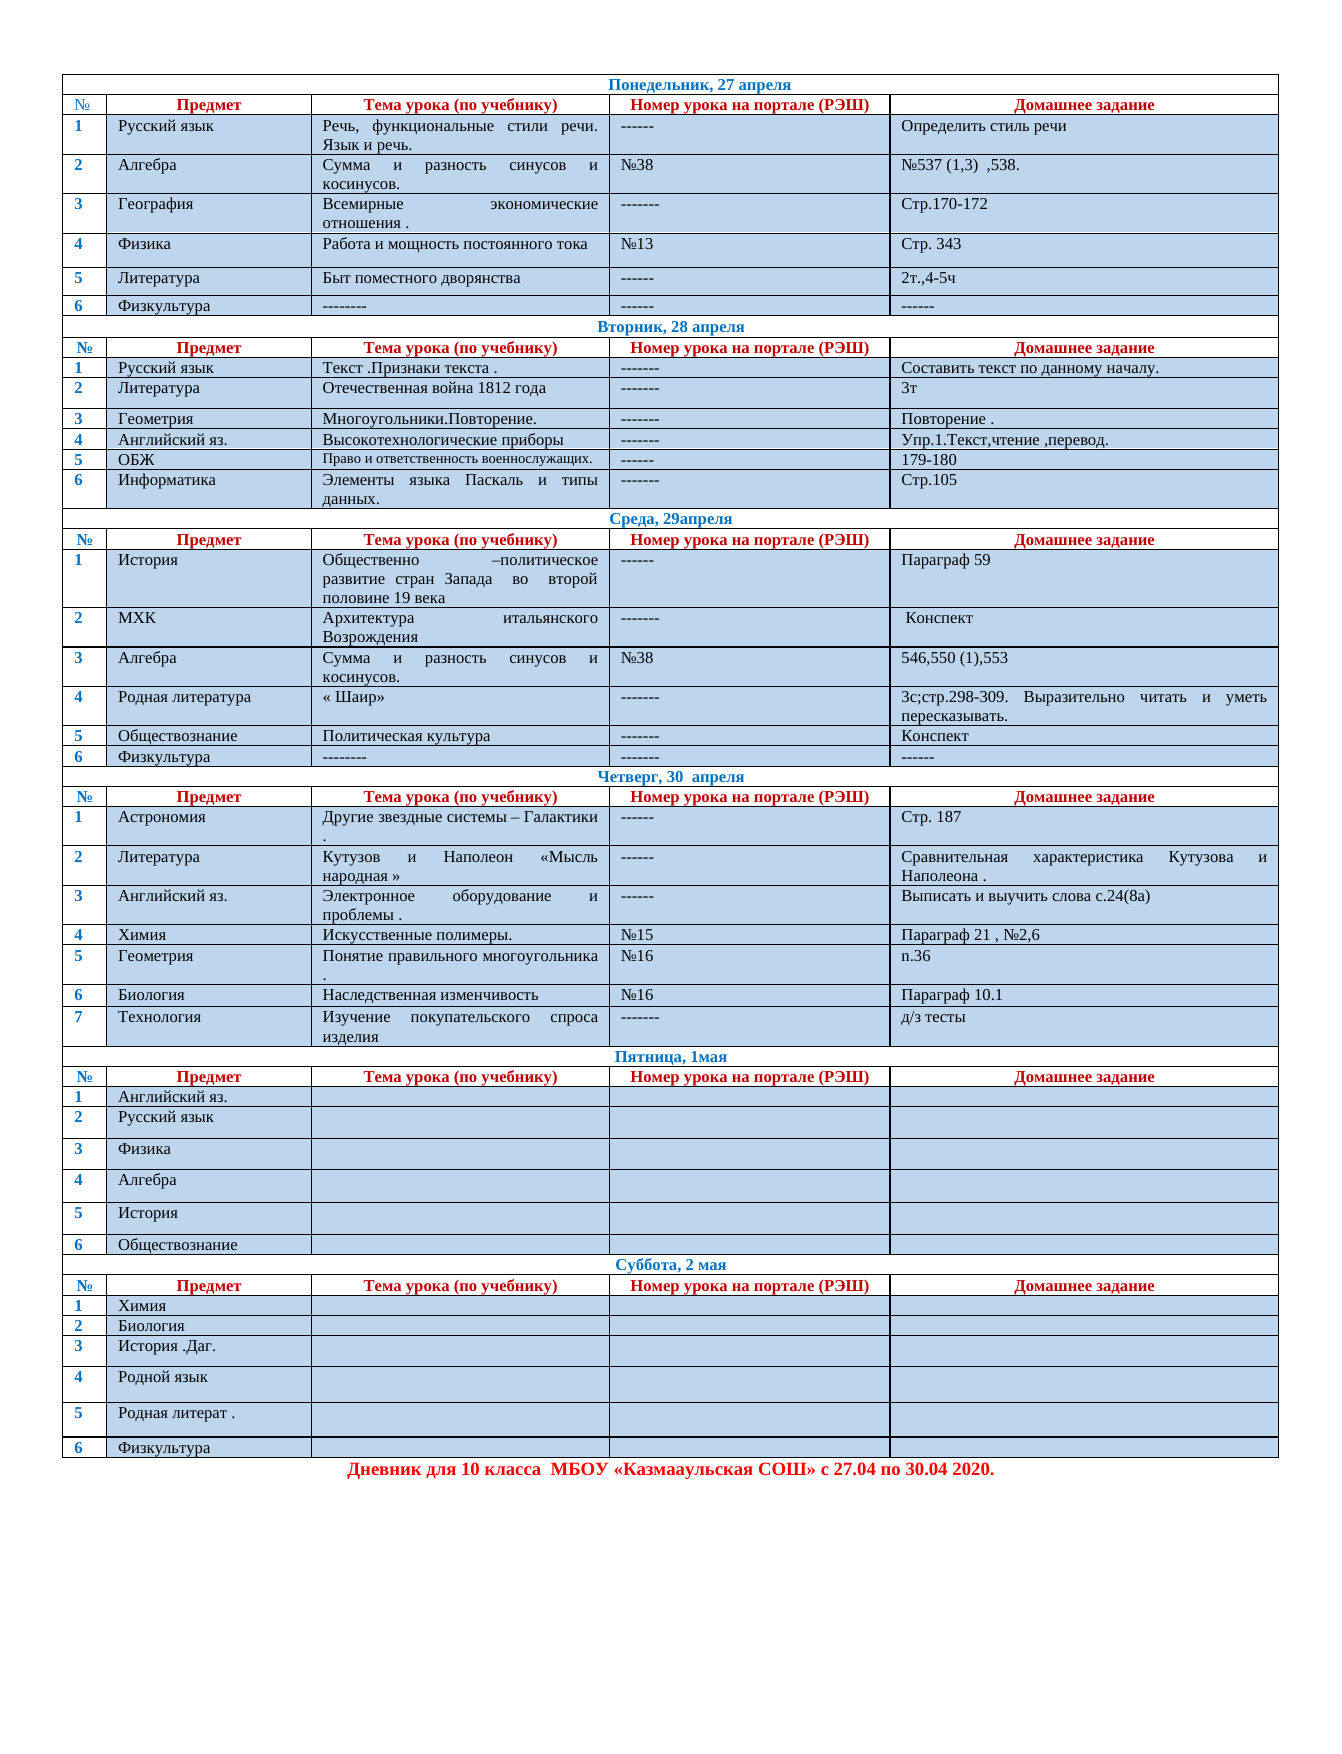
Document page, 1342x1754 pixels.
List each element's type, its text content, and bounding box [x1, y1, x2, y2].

table_cell Домашнее задание [891, 529, 1278, 548]
table_cell ------- [610, 378, 889, 408]
table_cell Домашнее задание [891, 1275, 1278, 1294]
table_cell 2 [63, 378, 106, 408]
table_cell Предмет [107, 1275, 311, 1294]
table_cell Предмет [107, 95, 311, 114]
table_cell ------- [610, 726, 889, 745]
table_cell Тема урока (по учебнику) [312, 95, 609, 114]
table_cell № [63, 338, 106, 357]
table_cell [891, 1107, 1278, 1138]
table_cell [891, 1367, 1278, 1402]
table_cell Номер урока на портале (РЭШ) [610, 1275, 889, 1294]
table_cell Высокотехнологические приборы [312, 429, 609, 448]
table_cell Тема урока (по учебнику) [312, 787, 609, 806]
table_cell 6 [63, 1235, 106, 1254]
table_cell 4 [63, 1170, 106, 1202]
table_cell ------- [610, 687, 889, 725]
table_cell Конспект [891, 608, 1278, 646]
table_cell 1 [63, 1296, 106, 1315]
table_cell Общественно –политическое развитие стран Запада во второй половине 19 века [312, 550, 609, 607]
table_cell [610, 1403, 889, 1436]
table_cell ------ [891, 296, 1278, 315]
table_cell Родной язык [107, 1367, 311, 1402]
table_header Понедельник, 27 апреля [63, 75, 1278, 94]
table_cell № [63, 95, 106, 114]
table_cell Домашнее задание [891, 95, 1278, 114]
table_cell ------- [610, 409, 889, 428]
table_cell 2т.,4-5ч [891, 268, 1278, 295]
table_cell ------ [610, 296, 889, 315]
table_cell [891, 1336, 1278, 1366]
table_cell География [107, 194, 311, 232]
table_cell 3т [891, 378, 1278, 408]
table_cell 1 [63, 1087, 106, 1106]
table_cell Астрономия [107, 807, 311, 845]
table_cell 6 [63, 296, 106, 315]
table_cell [891, 1139, 1278, 1169]
table_cell д/з тесты [891, 1007, 1278, 1046]
table_cell [610, 1296, 889, 1315]
table_cell Политическая культура [312, 726, 609, 745]
table_cell МХК [107, 608, 311, 646]
table_cell [312, 1367, 609, 1402]
table_cell Информатика [107, 470, 311, 508]
table_cell Всемирные экономические отношения . [312, 194, 609, 232]
table_cell 1 [63, 358, 106, 377]
table_cell Выписать и выучить слова с.24(8а) [891, 886, 1278, 924]
table_cell Номер урока на портале (РЭШ) [610, 95, 889, 114]
table_cell Сумма и разность синусов и косинусов. [312, 155, 609, 193]
table_cell История [107, 550, 311, 607]
table_cell Английский яз. [107, 1087, 311, 1106]
table_cell История [107, 1203, 311, 1234]
table_cell Геометрия [107, 409, 311, 428]
table_cell Наследственная изменчивость [312, 985, 609, 1006]
table_cell Русский язык [107, 1107, 311, 1138]
table_cell ------- [610, 470, 889, 508]
table_cell Литература [107, 268, 311, 295]
table_cell [610, 1087, 889, 1106]
table_cell Физика [107, 234, 311, 267]
table_cell Предмет [107, 787, 311, 806]
table_cell Номер урока на портале (РЭШ) [610, 787, 889, 806]
table_cell Английский яз. [107, 429, 311, 448]
table_cell Суббота, 2 мая [63, 1255, 1278, 1274]
table_cell Стр. 343 [891, 234, 1278, 267]
table_cell Номер урока на портале (РЭШ) [610, 1067, 889, 1086]
table_cell Биология [107, 1316, 311, 1335]
table_cell [891, 1235, 1278, 1254]
table_cell №537 (1,3) ,538. [891, 155, 1278, 193]
table_cell Электронное оборудование и проблемы . [312, 886, 609, 924]
table_cell [610, 1170, 889, 1202]
table_cell 6 [63, 985, 106, 1006]
table_cell ОБЖ [107, 450, 311, 469]
table_cell [610, 1438, 889, 1457]
table_cell Тема урока (по учебнику) [312, 1275, 609, 1294]
table_cell [312, 1336, 609, 1366]
table_cell 5 [63, 945, 106, 984]
table_cell 5 [63, 450, 106, 469]
table_cell 2 [63, 1316, 106, 1335]
table_cell 5 [63, 1203, 106, 1234]
table_cell 2 [63, 608, 106, 646]
table_cell [312, 1139, 609, 1169]
table_cell Тема урока (по учебнику) [312, 338, 609, 357]
table_cell Биология [107, 985, 311, 1006]
table_cell [891, 1087, 1278, 1106]
table_cell 1 [63, 550, 106, 607]
table_cell Домашнее задание [891, 787, 1278, 806]
table_cell Определить стиль речи [891, 115, 1278, 154]
table_cell Многоугольники.Повторение. [312, 409, 609, 428]
table_cell Сумма и разность синусов и косинусов. [312, 648, 609, 686]
table_cell Русский язык [107, 115, 311, 154]
table_cell ------- [610, 746, 889, 766]
table_cell Быт поместного дворянства [312, 268, 609, 295]
table_cell n.36 [891, 945, 1278, 984]
table_cell [610, 1336, 889, 1366]
table_cell ------ [610, 268, 889, 295]
table_cell 5 [63, 268, 106, 295]
table_cell 1 [63, 115, 106, 154]
table_cell [610, 1367, 889, 1402]
table_cell ------ [610, 115, 889, 154]
table_cell 7 [63, 1007, 106, 1046]
table_cell [312, 1107, 609, 1138]
table_cell 1 [63, 807, 106, 845]
table_cell Номер урока на портале (РЭШ) [610, 338, 889, 357]
table_cell Обществознание [107, 1235, 311, 1254]
table_cell 3 [63, 1336, 106, 1366]
table_cell 2 [63, 846, 106, 885]
table_cell Физкультура [107, 746, 311, 766]
table_cell Номер урока на портале (РЭШ) [610, 529, 889, 548]
table_cell 6 [63, 1438, 106, 1457]
table_cell Предмет [107, 1067, 311, 1086]
table_cell Литература [107, 846, 311, 885]
table_cell 546,550 (1),553 [891, 648, 1278, 686]
table_cell Предмет [107, 529, 311, 548]
table_cell ------- [610, 608, 889, 646]
table_cell Упр.1.Текст,чтение ,перевод. [891, 429, 1278, 448]
table_cell 6 [63, 746, 106, 766]
table_cell 2 [63, 155, 106, 193]
table_cell Пятница, 1мая [63, 1047, 1278, 1066]
table_cell Стр.105 [891, 470, 1278, 508]
table_cell Стр. 187 [891, 807, 1278, 845]
table_cell -------- [312, 296, 609, 315]
table_cell ------- [610, 358, 889, 377]
table_cell 4 [63, 925, 106, 944]
table_cell [312, 1316, 609, 1335]
table_cell Химия [107, 1296, 311, 1315]
table_cell [891, 1170, 1278, 1202]
table_cell [312, 1087, 609, 1106]
table_cell [610, 1139, 889, 1169]
text Дневник для 10 класса МБОУ «Казмааульская СОШ» с 27.04 по 30.04 2020. [59, 1458, 1283, 1479]
table_cell 4 [63, 429, 106, 448]
table_cell Предмет [107, 338, 311, 357]
table_cell ------ [610, 450, 889, 469]
table_cell Составить текст по данному началу. [891, 358, 1278, 377]
table_cell Домашнее задание [891, 338, 1278, 357]
table_cell 4 [63, 1367, 106, 1402]
table_cell [610, 1316, 889, 1335]
table_cell Среда, 29апреля [63, 509, 1278, 528]
table_cell 4 [63, 687, 106, 725]
table_cell Русский язык [107, 358, 311, 377]
table_cell [610, 1107, 889, 1138]
table_cell №16 [610, 945, 889, 984]
table_cell ------- [610, 194, 889, 232]
table_cell Физика [107, 1139, 311, 1169]
table_cell Физкультура [107, 1438, 311, 1457]
table_cell [891, 1296, 1278, 1315]
table_cell Четверг, 30 апреля [63, 767, 1278, 786]
table_cell Параграф 10.1 [891, 985, 1278, 1006]
table_cell №15 [610, 925, 889, 944]
table_cell 5 [63, 726, 106, 745]
table_cell Параграф 59 [891, 550, 1278, 607]
table_cell № [63, 529, 106, 548]
table_cell Английский яз. [107, 886, 311, 924]
table_cell Алгебра [107, 648, 311, 686]
table_cell № [63, 1067, 106, 1086]
table_cell Тема урока (по учебнику) [312, 1067, 609, 1086]
table_cell 3 [63, 409, 106, 428]
table_cell 3 [63, 886, 106, 924]
table_cell Текст .Признаки текста . [312, 358, 609, 377]
table_cell Стр.170-172 [891, 194, 1278, 232]
table_cell ------ [610, 807, 889, 845]
table_cell №13 [610, 234, 889, 267]
table_cell 3 [63, 1139, 106, 1169]
table_cell Элементы языка Паскаль и типы данных. [312, 470, 609, 508]
table_cell Родная литература [107, 687, 311, 725]
table_cell [891, 1438, 1278, 1457]
table_cell ------ [891, 746, 1278, 766]
table_cell ------- [610, 1007, 889, 1046]
table_cell Повторение . [891, 409, 1278, 428]
table_cell № [63, 787, 106, 806]
table_cell 3 [63, 194, 106, 232]
table_cell 3 [63, 648, 106, 686]
table_cell [312, 1203, 609, 1234]
table_cell №16 [610, 985, 889, 1006]
table_cell 6 [63, 470, 106, 508]
table_cell Кутузов и Наполеон «Мысль народная » [312, 846, 609, 885]
table_cell « Шаир» [312, 687, 609, 725]
table_cell Понятие правильного многоугольника . [312, 945, 609, 984]
table_cell Архитектура итальянского Возрождения [312, 608, 609, 646]
table_cell Литература [107, 378, 311, 408]
table_cell ------- [610, 429, 889, 448]
table_cell 5 [63, 1403, 106, 1436]
table_cell Технология [107, 1007, 311, 1046]
table_cell № [63, 1275, 106, 1294]
table_cell Речь, функциональные стили речи. Язык и речь. [312, 115, 609, 154]
table_cell Тема урока (по учебнику) [312, 529, 609, 548]
table_cell Работа и мощность постоянного тока [312, 234, 609, 267]
table_cell №38 [610, 155, 889, 193]
table_cell [891, 1203, 1278, 1234]
table_cell ------ [610, 886, 889, 924]
table_cell Физкультура [107, 296, 311, 315]
table_cell [312, 1296, 609, 1315]
table_cell Алгебра [107, 155, 311, 193]
table_cell Параграф 21 , №2,6 [891, 925, 1278, 944]
table_cell История .Даг. [107, 1336, 311, 1366]
table_cell Искусственные полимеры. [312, 925, 609, 944]
table_cell Алгебра [107, 1170, 311, 1202]
table_cell [610, 1203, 889, 1234]
table_cell Изучение покупательского спроса изделия [312, 1007, 609, 1046]
table_cell Сравнительная характеристика Кутузова и Наполеона . [891, 846, 1278, 885]
table_cell -------- [312, 746, 609, 766]
table_cell [312, 1235, 609, 1254]
table_cell 4 [63, 234, 106, 267]
table_cell 2 [63, 1107, 106, 1138]
table_cell ------ [610, 550, 889, 607]
table_cell [610, 1235, 889, 1254]
table_cell [312, 1438, 609, 1457]
table_cell ------ [610, 846, 889, 885]
table_cell Химия [107, 925, 311, 944]
table_cell №38 [610, 648, 889, 686]
table_cell 179-180 [891, 450, 1278, 469]
table_cell Отечественная война 1812 года [312, 378, 609, 408]
table_cell Геометрия [107, 945, 311, 984]
table_cell [312, 1403, 609, 1436]
table_cell [891, 1316, 1278, 1335]
table_cell Обществознание [107, 726, 311, 745]
table_cell [891, 1403, 1278, 1436]
table_cell 3с;стр.298-309. Выразительно читать и уметь пересказывать. [891, 687, 1278, 725]
table_cell Другие звездные системы – Галактики . [312, 807, 609, 845]
table_cell Конспект [891, 726, 1278, 745]
table_cell [312, 1170, 609, 1202]
table_cell Родная литерат . [107, 1403, 311, 1436]
table_cell Вторник, 28 апреля [63, 316, 1278, 337]
table_cell Право и ответственность военнослужащих. [312, 450, 609, 469]
table_cell Домашнее задание [891, 1067, 1278, 1086]
